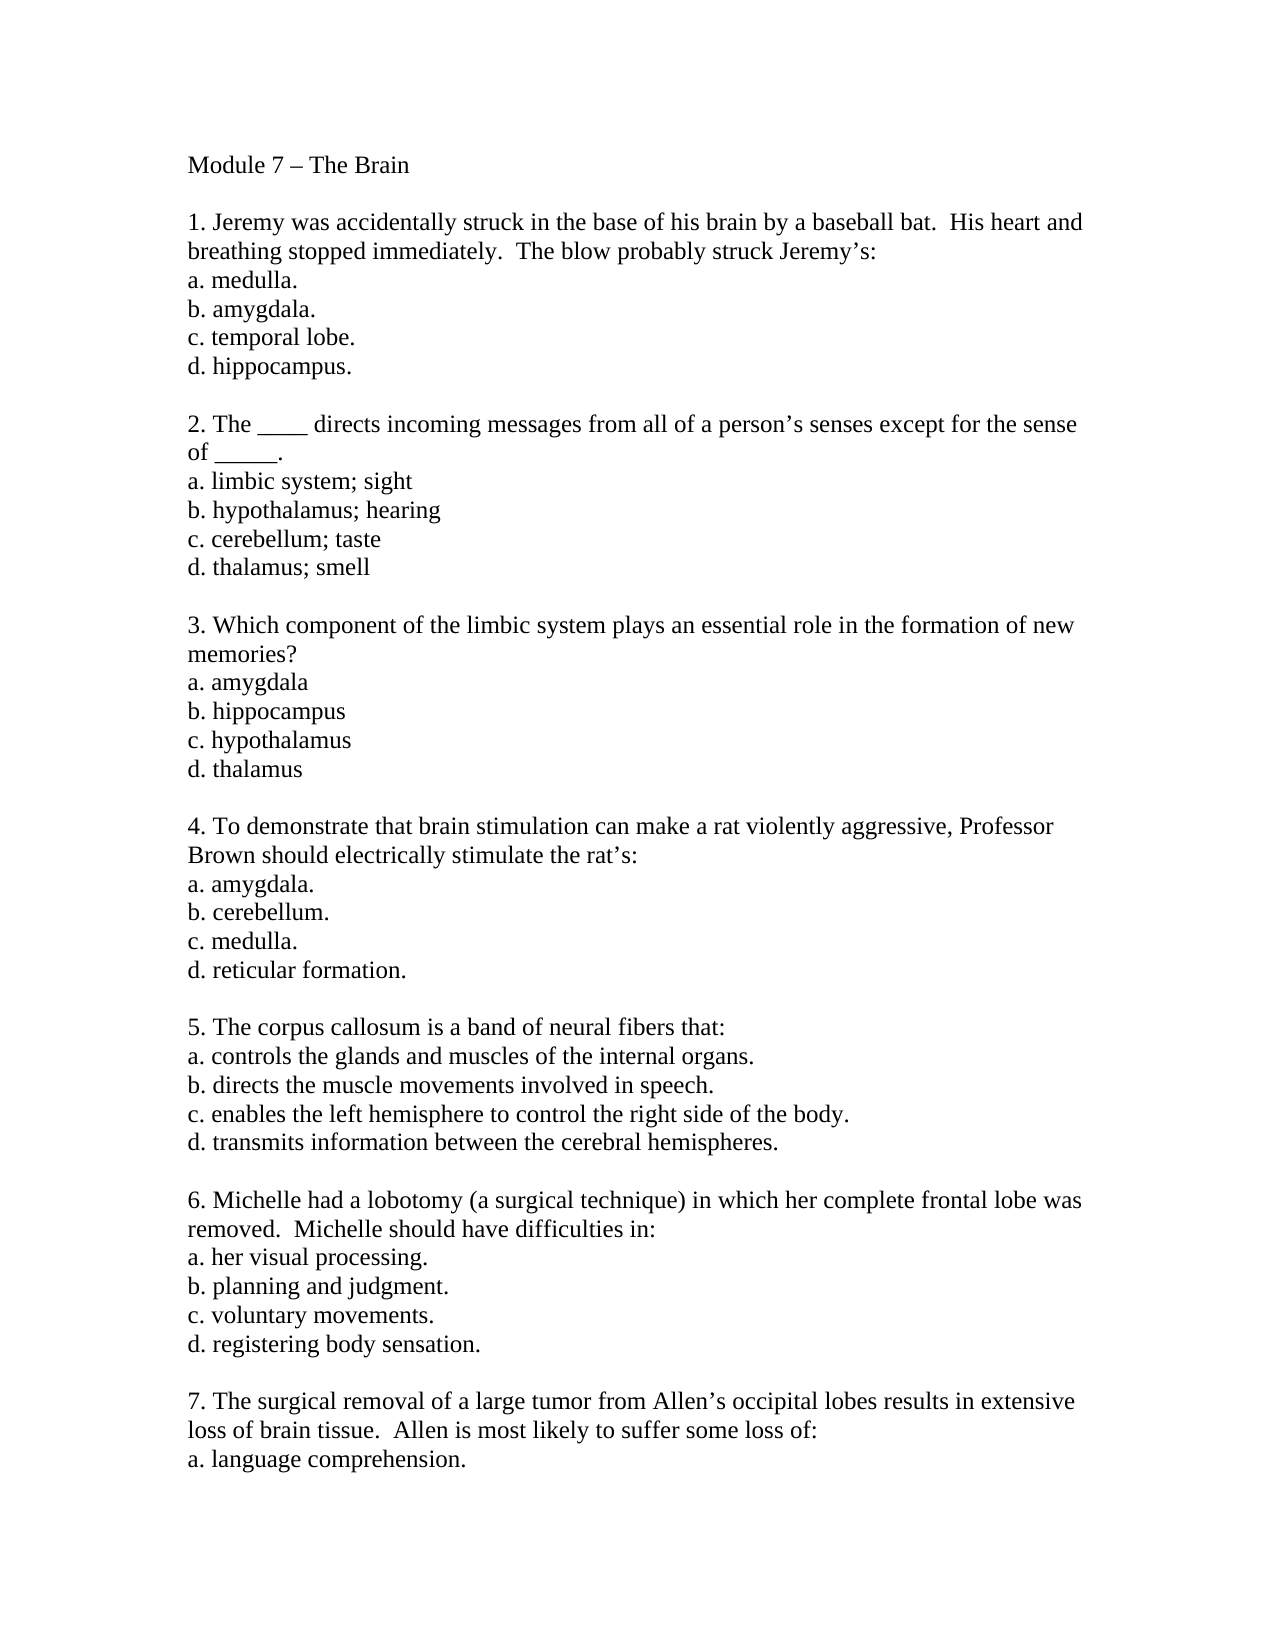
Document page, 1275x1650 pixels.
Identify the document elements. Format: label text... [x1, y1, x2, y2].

text d. reticular formation. [187, 955, 1087, 984]
text a. amygdala. [187, 869, 1087, 897]
text Module 7 – The Brain [187, 150, 1087, 179]
text 2. The ____ directs incoming messages from all of a person’s senses except for the sense of _____. [187, 409, 1087, 466]
text c. cerebellum; taste [187, 524, 1087, 552]
text 1. Jeremy was accidentally struck in the base of his brain by a baseball bat. His heart and breathing stopped immediately. The blow probably struck Jeremy’s: [187, 207, 1087, 265]
text d. thalamus [187, 754, 1087, 782]
text b. planning and judgment. [187, 1271, 1087, 1300]
text 7. The surgical removal of a large tumor from Allen’s occipital lobes results in extensive loss of brain tissue. Allen is most likely to suffer some loss of: [187, 1386, 1087, 1444]
text c. voluntary movements. [187, 1300, 1087, 1329]
text a. limbic system; sight [187, 466, 1087, 495]
text 4. To demonstrate that brain stimulation can make a rat violently aggressive, Professor Brown should electrically stimulate the rat’s: [187, 811, 1087, 869]
text a. language comprehension. [187, 1444, 1087, 1472]
text c. hypothalamus [187, 725, 1087, 754]
text c. medulla. [187, 926, 1087, 955]
text b. amygdala. [187, 294, 1087, 322]
text b. cerebellum. [187, 897, 1087, 926]
text d. transmits information between the cerebral hemispheres. [187, 1127, 1087, 1156]
text 5. The corpus callosum is a band of neural fibers that: [187, 1012, 1087, 1041]
text b. hypothalamus; hearing [187, 495, 1087, 524]
text a. controls the glands and muscles of the internal organs. [187, 1041, 1087, 1070]
text c. enables the left hemisphere to control the right side of the body. [187, 1099, 1087, 1127]
text a. her visual processing. [187, 1242, 1087, 1271]
text a. medulla. [187, 265, 1087, 294]
text d. registering body sensation. [187, 1329, 1087, 1357]
text c. temporal lobe. [187, 322, 1087, 351]
text 3. Which component of the limbic system plays an essential role in the formation of new memories? [187, 610, 1087, 667]
text b. directs the muscle movements involved in speech. [187, 1070, 1087, 1099]
text a. amygdala [187, 667, 1087, 696]
text b. hippocampus [187, 696, 1087, 725]
text 6. Michelle had a lobotomy (a surgical technique) in which her complete frontal lobe was removed. Michelle should have difficulties in: [187, 1185, 1087, 1242]
text d. hippocampus. [187, 351, 1087, 380]
text d. thalamus; smell [187, 552, 1087, 581]
